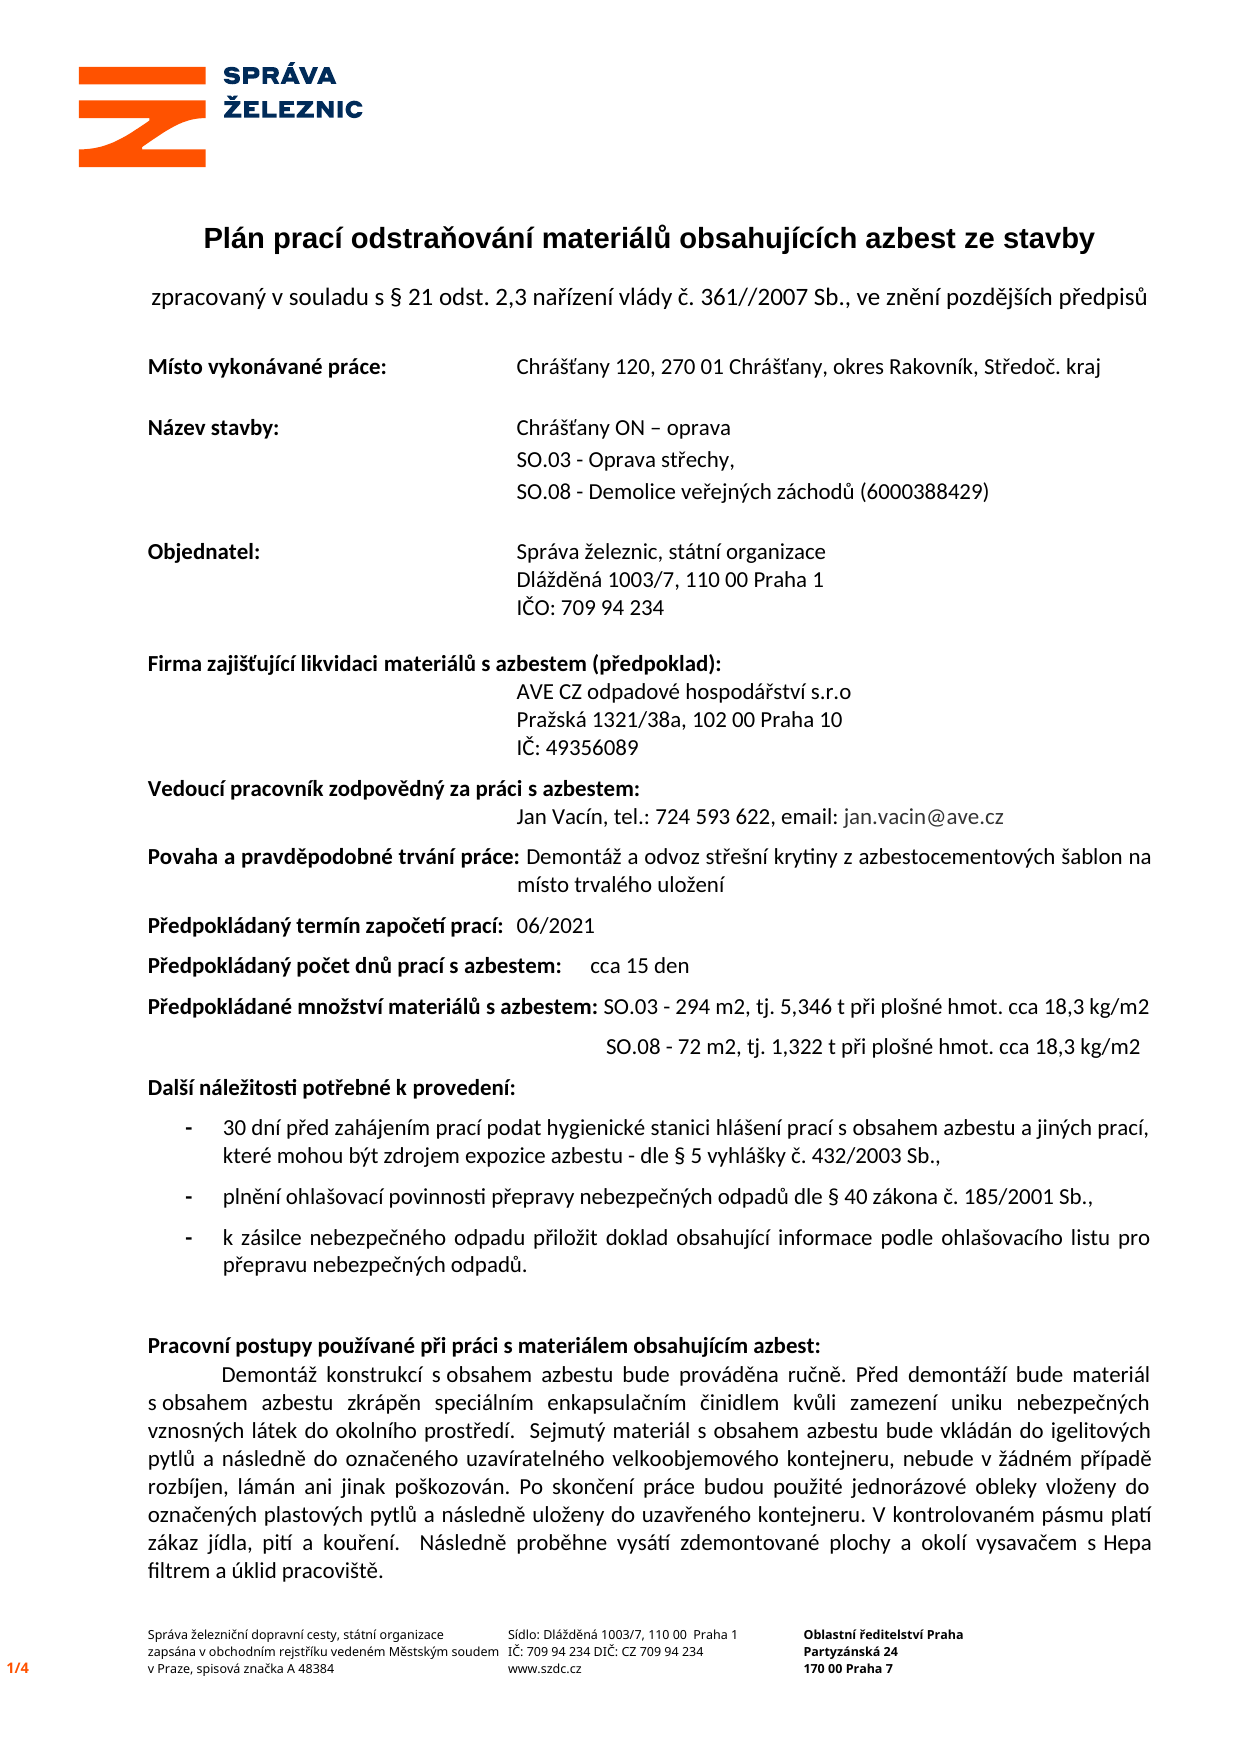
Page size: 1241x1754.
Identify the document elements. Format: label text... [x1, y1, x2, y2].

text Další náležitosti potřebné k provedení: [148, 1073, 1152, 1101]
text Firma zajišťující likvidaci materiálů s azbestem (předpoklad): [148, 649, 1152, 677]
text Povaha a pravděpodobné trvání práce: Demontáž a odvoz střešní krytiny z azbestocementových šablon na místo trvalého uložení [148, 842, 1152, 898]
text Předpokládaný termín započetí prací: 06/2021 [148, 911, 1152, 939]
text Objednatel: Správa železnic, státní organizace [148, 509, 1152, 565]
text SO.08 - 72 m2, tj. 1,322 t při plošné hmot. cca 18,3 kg/m2 [148, 1032, 1152, 1061]
list k zásilce nebezpečného odpadu přiložit doklad obsahující informace podle ohlašovacího listu pro přepravu nebezpečných odpadů. [185, 1223, 1152, 1279]
list 30 dní před zahájením prací podat hygienické stanici hlášení prací s obsahem azbestu a jiných prací, které mohou být zdrojem expozice azbestu - dle § 5 vyhlášky č. 432/2003 Sb., [185, 1113, 1152, 1169]
text Název stavby: Chrášťany ON – oprava [148, 384, 1152, 441]
text AVE CZ odpadové hospodářství s.r.o [443, 677, 1152, 705]
text Demontáž konstrukcí s obsahem azbestu bude prováděna ručně. Před demontáží bude materiál s obsahem azbestu zkrápěn speciálním enkapsulačním činidlem kvůli zamezení uniku nebezpečných vznosných látek do okolního prostředí. Sejmutý materiál s obsahem azbestu bude vkládán do igelitových pytlů a následně do označeného uzavíratelného velkoobjemového kontejneru, nebude v žádném případě rozbíjen, lámán ani jinak poškozován. Po skončení práce budou použité jednorázové obleky vloženy do označených plastových pytlů a následně uloženy do uzavřeného kontejneru. V kontrolovaném pásmu platí zákaz jídla, pití a kouření. Následně proběhne vysátí zdemontované plochy a okolí vysavačem s Hepa filtrem a úklid pracoviště. [148, 1360, 1152, 1584]
text SO.03 - Oprava střechy, [148, 445, 1152, 473]
text IČO: 709 94 234 [148, 593, 1152, 621]
text Dlážděná 1003/7, 110 00 Praha 1 [148, 565, 1152, 593]
text zpracovaný v souladu s § 21 odst. 2,3 nařízení vlády č. 361//2007 Sb., ve znění pozdějších předpisů [148, 281, 1152, 311]
text Předpokládané množství materiálů s azbestem: SO.03 - 294 m2, tj. 5,346 t při plošné hmot. cca 18,3 kg/m2 [148, 992, 1152, 1020]
list plnění ohlašovací povinnosti přepravy nebezpečných odpadů dle § 40 zákona č. 185/2001 Sb., [185, 1182, 1152, 1210]
text Předpokládaný počet dnů prací s azbestem: cca 15 den [148, 951, 1152, 979]
text Pražská 1321/38a, 102 00 Praha 10 [148, 705, 1152, 733]
text SO.08 - Demolice veřejných záchodů (6000388429) [443, 477, 1152, 505]
text Pracovní postupy používané při práci s materiálem obsahujícím azbest: [148, 1332, 1152, 1360]
text Plán prací odstraňování materiálů obsahujících azbest ze stavby [148, 221, 1152, 254]
text IČ: 49356089 [443, 733, 1152, 761]
text Vedoucí pracovník zodpovědný za práci s azbestem: Jan Vacín, tel.: 724 593 622, email: jan.vacin@ave.cz [148, 774, 1152, 830]
text Místo vykonávané práce: Chrášťany 120, 270 01 Chrášťany, okres Rakovník, Středoč. kraj [148, 352, 1152, 380]
